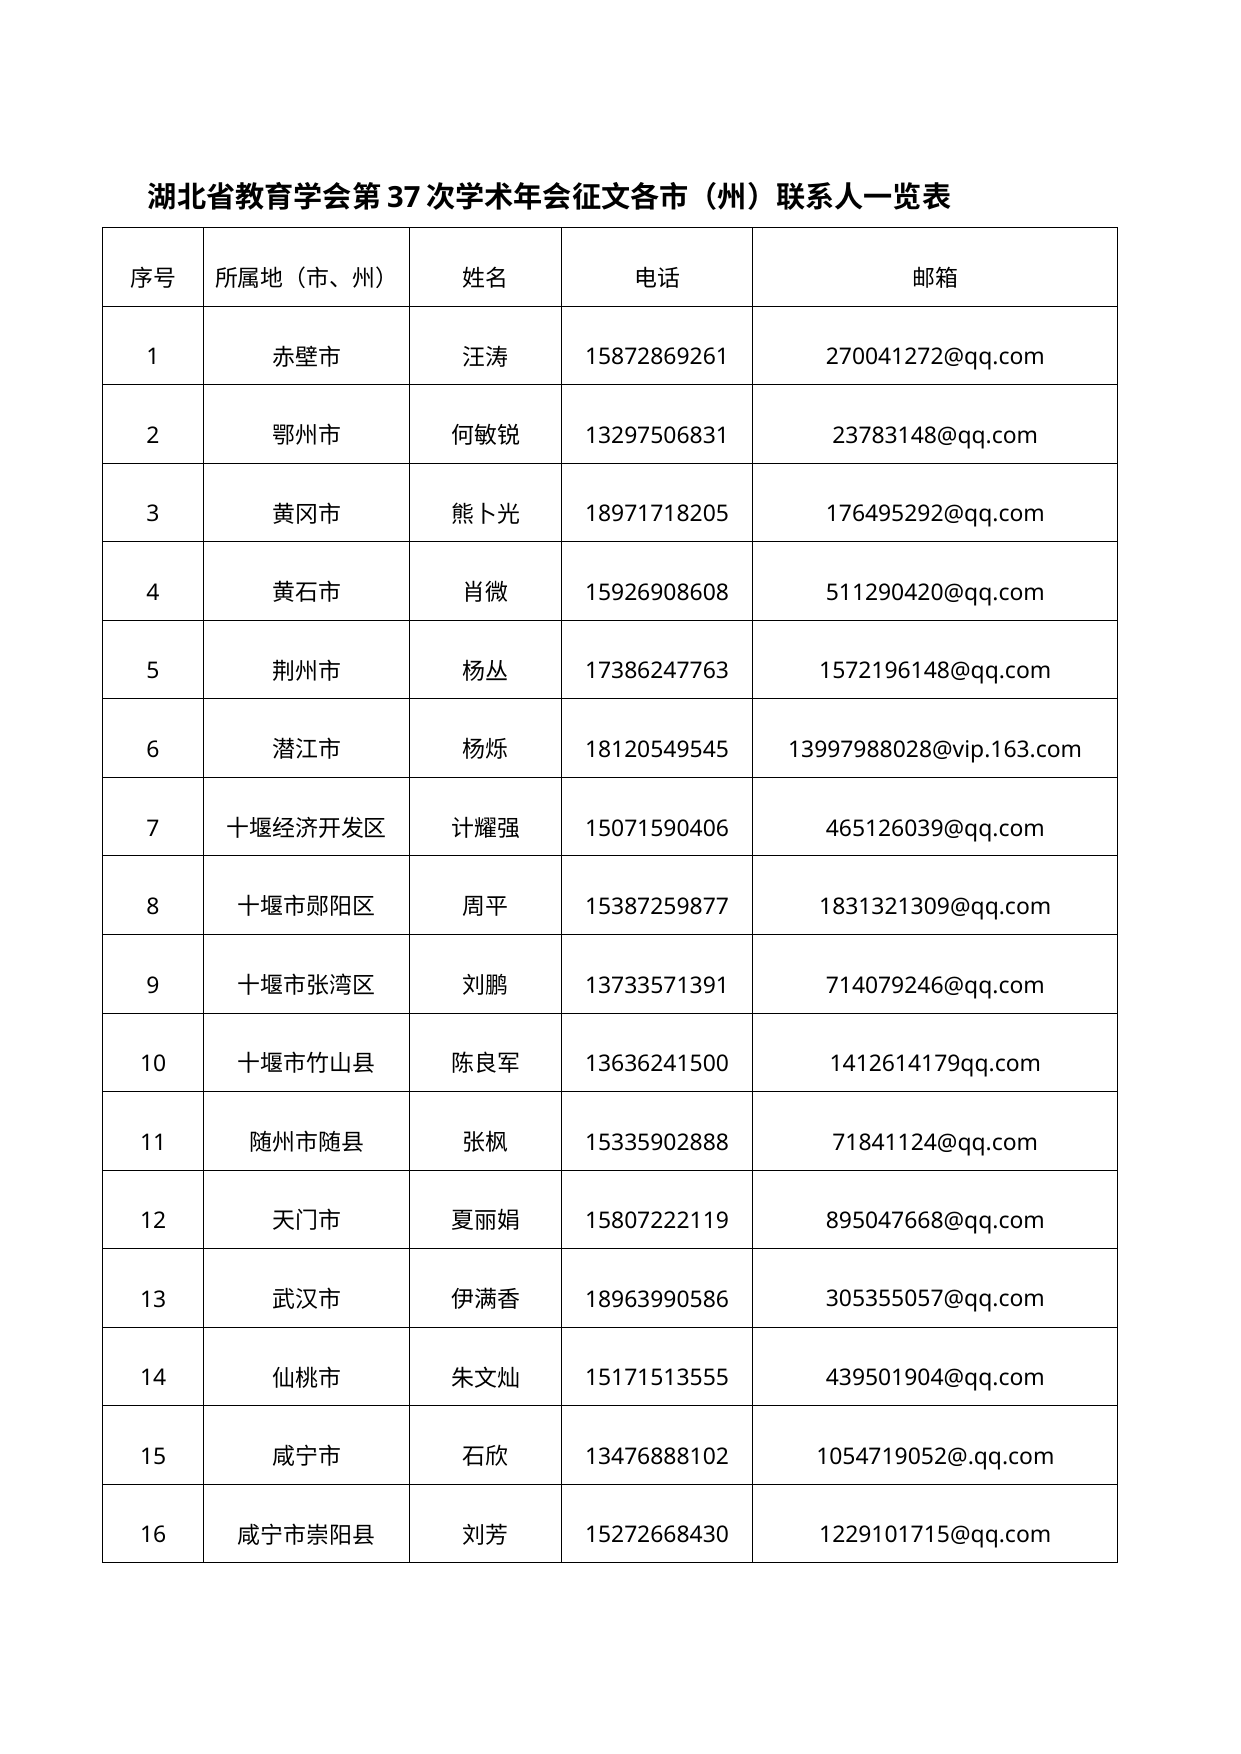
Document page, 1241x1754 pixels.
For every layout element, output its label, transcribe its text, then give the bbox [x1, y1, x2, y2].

table_cell 18971718205 [562, 464, 752, 541]
table_cell 16 [103, 1485, 203, 1562]
table_cell 周平 [410, 856, 561, 934]
table_cell 1831321309@qq.com [753, 856, 1117, 934]
table_cell 10 [103, 1014, 203, 1091]
table_cell 杨烁 [410, 699, 561, 777]
table_cell 465126039@qq.com [753, 778, 1117, 855]
table_cell 14 [103, 1328, 203, 1405]
table_cell 270041272@qq.com [753, 307, 1117, 384]
table_cell 1412614179qq.com [753, 1014, 1117, 1091]
table_cell 5 [103, 621, 203, 698]
table_cell 3 [103, 464, 203, 541]
table_cell 咸宁市崇阳县 [204, 1485, 409, 1562]
table_cell 荆州市 [204, 621, 409, 698]
table_cell 张枫 [410, 1092, 561, 1169]
table_cell 1229101715@qq.com [753, 1485, 1117, 1562]
table_cell 18963990586 [562, 1249, 752, 1327]
table_cell 511290420@qq.com [753, 542, 1117, 620]
table_cell 杨丛 [410, 621, 561, 698]
table_cell 15335902888 [562, 1092, 752, 1169]
table_cell 伊满香 [410, 1249, 561, 1327]
table_header 邮箱 [753, 228, 1117, 306]
table_cell 714079246@qq.com [753, 935, 1117, 1012]
table_header 序号 [103, 228, 203, 306]
table_cell 刘芳 [410, 1485, 561, 1562]
table_cell 15071590406 [562, 778, 752, 855]
table_cell 1054719052@.qq.com [753, 1406, 1117, 1484]
table_cell 15807222119 [562, 1171, 752, 1248]
text 湖北省教育学会第37次学术年会征文各市（州）联系人一览表 [148, 162, 1093, 227]
table_cell 肖微 [410, 542, 561, 620]
table_cell 十堰市郧阳区 [204, 856, 409, 934]
table_cell 何敏锐 [410, 385, 561, 463]
table_cell 刘鹏 [410, 935, 561, 1012]
table_cell 仙桃市 [204, 1328, 409, 1405]
table_cell 咸宁市 [204, 1406, 409, 1484]
table_cell 13476888102 [562, 1406, 752, 1484]
table_cell 439501904@qq.com [753, 1328, 1117, 1405]
table_cell 15926908608 [562, 542, 752, 620]
table_cell 武汉市 [204, 1249, 409, 1327]
table_cell 2 [103, 385, 203, 463]
table_header 电话 [562, 228, 752, 306]
table_cell 7 [103, 778, 203, 855]
table_cell 11 [103, 1092, 203, 1169]
table_cell 随州市随县 [204, 1092, 409, 1169]
table_cell 汪涛 [410, 307, 561, 384]
table_cell 13997988028@vip.163.com [753, 699, 1117, 777]
table_cell 潜江市 [204, 699, 409, 777]
table_cell 夏丽娟 [410, 1171, 561, 1248]
table_cell 15272668430 [562, 1485, 752, 1562]
table_cell 23783148@qq.com [753, 385, 1117, 463]
table_cell 十堰市竹山县 [204, 1014, 409, 1091]
table_cell 15387259877 [562, 856, 752, 934]
table_cell 15171513555 [562, 1328, 752, 1405]
table_cell 计耀强 [410, 778, 561, 855]
table_header 所属地（市、州） [204, 228, 409, 306]
table_cell 1 [103, 307, 203, 384]
table_cell 石欣 [410, 1406, 561, 1484]
table_cell 8 [103, 856, 203, 934]
table_cell 朱文灿 [410, 1328, 561, 1405]
table_cell 1572196148@qq.com [753, 621, 1117, 698]
table_cell 黄石市 [204, 542, 409, 620]
table_cell 13 [103, 1249, 203, 1327]
table_cell 赤壁市 [204, 307, 409, 384]
table_cell 4 [103, 542, 203, 620]
table_cell 176495292@qq.com [753, 464, 1117, 541]
table_cell 305355057@qq.com [753, 1249, 1117, 1327]
table_cell 陈良军 [410, 1014, 561, 1091]
table_cell 十堰经济开发区 [204, 778, 409, 855]
table_cell 17386247763 [562, 621, 752, 698]
table_cell 天门市 [204, 1171, 409, 1248]
table_cell 13297506831 [562, 385, 752, 463]
table_cell 895047668@qq.com [753, 1171, 1117, 1248]
table_cell 13636241500 [562, 1014, 752, 1091]
table_cell 十堰市张湾区 [204, 935, 409, 1012]
table_cell 15 [103, 1406, 203, 1484]
table_header 姓名 [410, 228, 561, 306]
table_cell 18120549545 [562, 699, 752, 777]
table_cell 熊卜光 [410, 464, 561, 541]
table_cell 鄂州市 [204, 385, 409, 463]
table_cell 15872869261 [562, 307, 752, 384]
table_cell 12 [103, 1171, 203, 1248]
table_cell 9 [103, 935, 203, 1012]
table_cell 71841124@qq.com [753, 1092, 1117, 1169]
table_cell 13733571391 [562, 935, 752, 1012]
table_cell 黄冈市 [204, 464, 409, 541]
table_cell 6 [103, 699, 203, 777]
